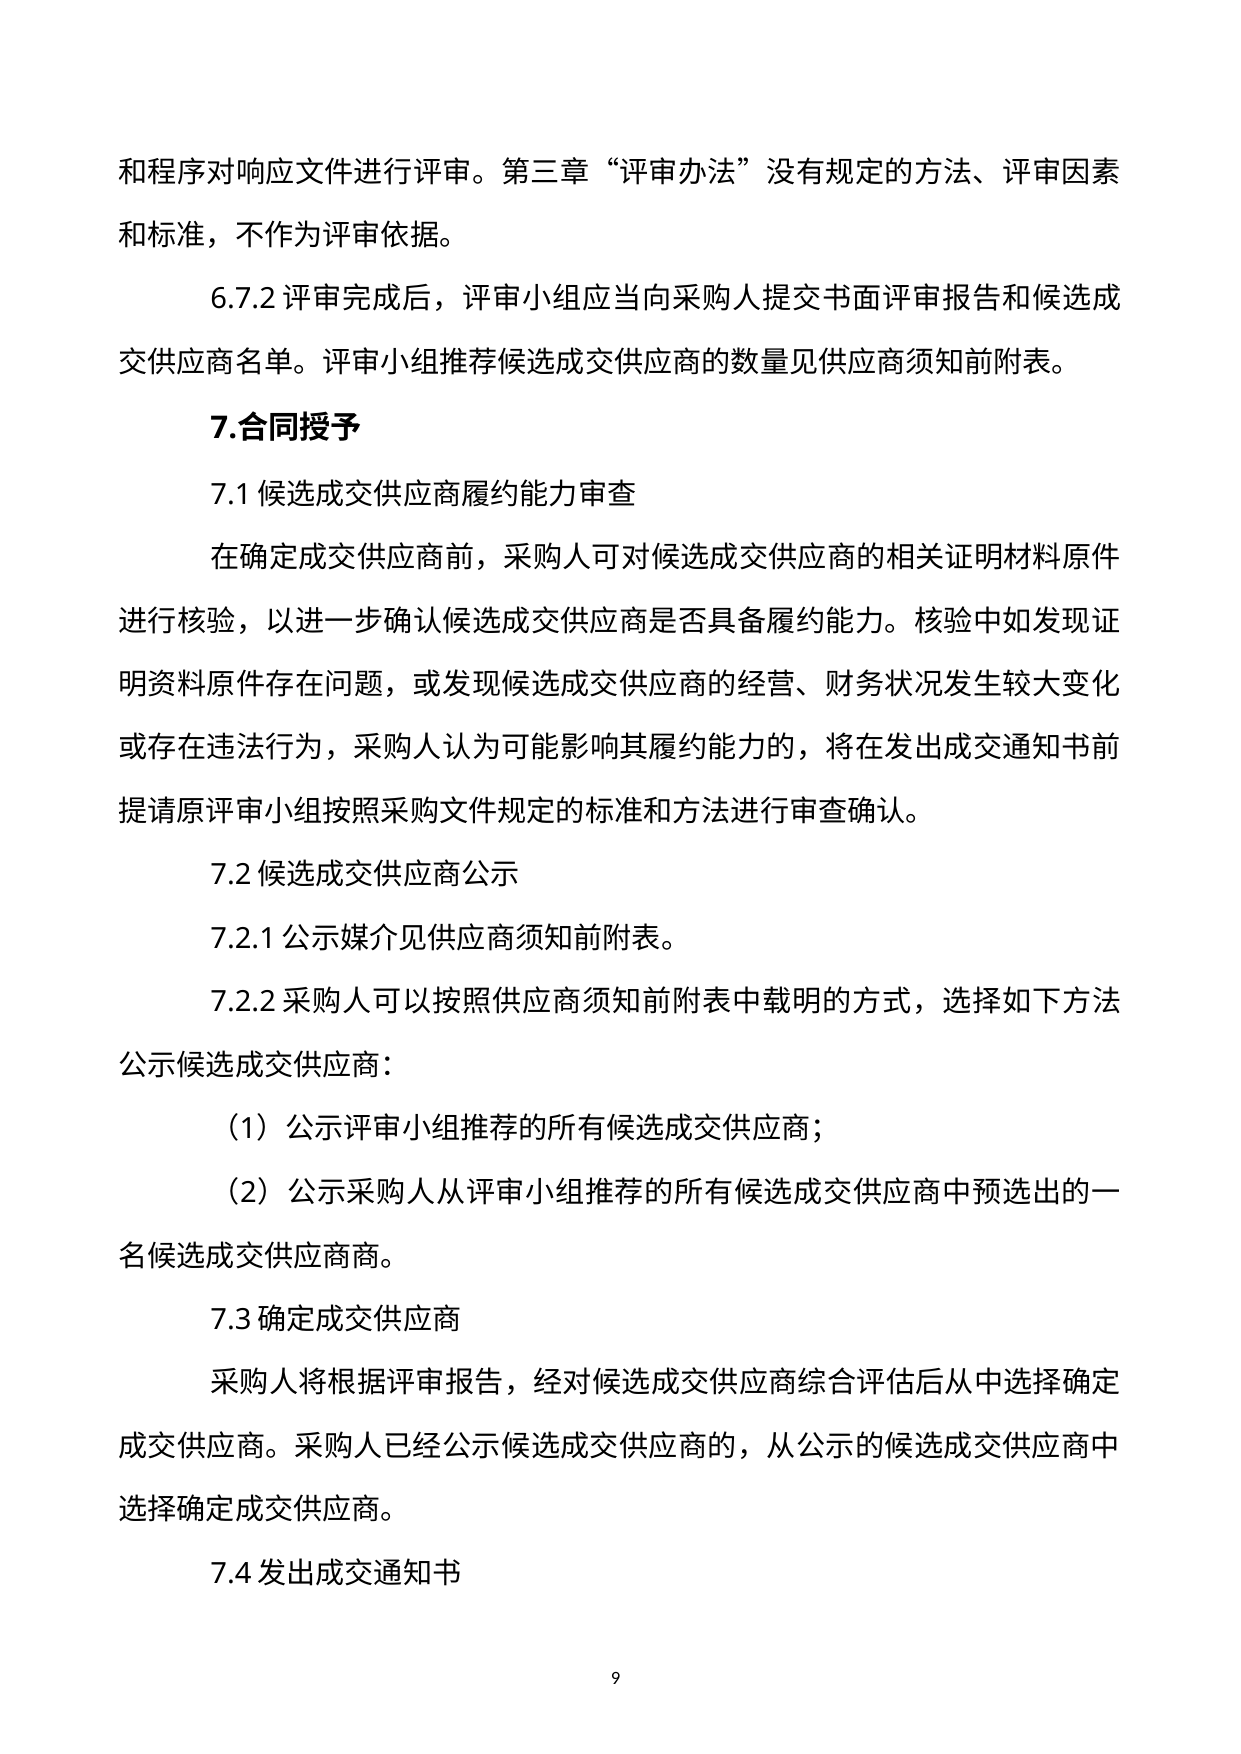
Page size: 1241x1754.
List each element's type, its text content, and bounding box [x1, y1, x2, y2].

text （2）公示采购人从评审小组推荐的所有候选成交供应商中预选出的一名候选成交供应商商。 [118, 1168, 1122, 1274]
text 7.3确定成交供应商 [118, 1296, 1122, 1338]
text （1）公示评审小组推荐的所有候选成交供应商； [118, 1105, 1122, 1147]
text 在确定成交供应商前，采购人可对候选成交供应商的相关证明材料原件进行核验，以进一步确认候选成交供应商是否具备履约能力。核验中如发现证明资料原件存在问题，或发现候选成交供应商的经营、财务状况发生较大变化或存在违法行为，采购人认为可能影响其履约能力的，将在发出成交通知书前提请原评审小组按照采购文件规定的标准和方法进行审查确认。 [118, 534, 1122, 830]
text 7.2.2采购人可以按照供应商须知前附表中载明的方式，选择如下方法公示候选成交供应商： [118, 978, 1122, 1084]
subtitle 7.合同授予 [118, 402, 1122, 447]
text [118, 148, 1122, 254]
text 7.2.1公示媒介见供应商须知前附表。 [118, 914, 1122, 957]
text 6.7.2评审完成后，评审小组应当向采购人提交书面评审报告和候选成交供应商名单。评审小组推荐候选成交供应商的数量见供应商须知前附表。 [118, 275, 1122, 381]
text 7.1候选成交供应商履约能力审查 [118, 470, 1122, 513]
text 采购人将根据评审报告，经对候选成交供应商综合评估后从中选择确定成交供应商。采购人已经公示候选成交供应商的，从公示的候选成交供应商中选择确定成交供应商。 [118, 1359, 1122, 1528]
text 7.2候选成交供应商公示 [118, 851, 1122, 893]
text 7.4发出成交通知书 [118, 1549, 1122, 1592]
